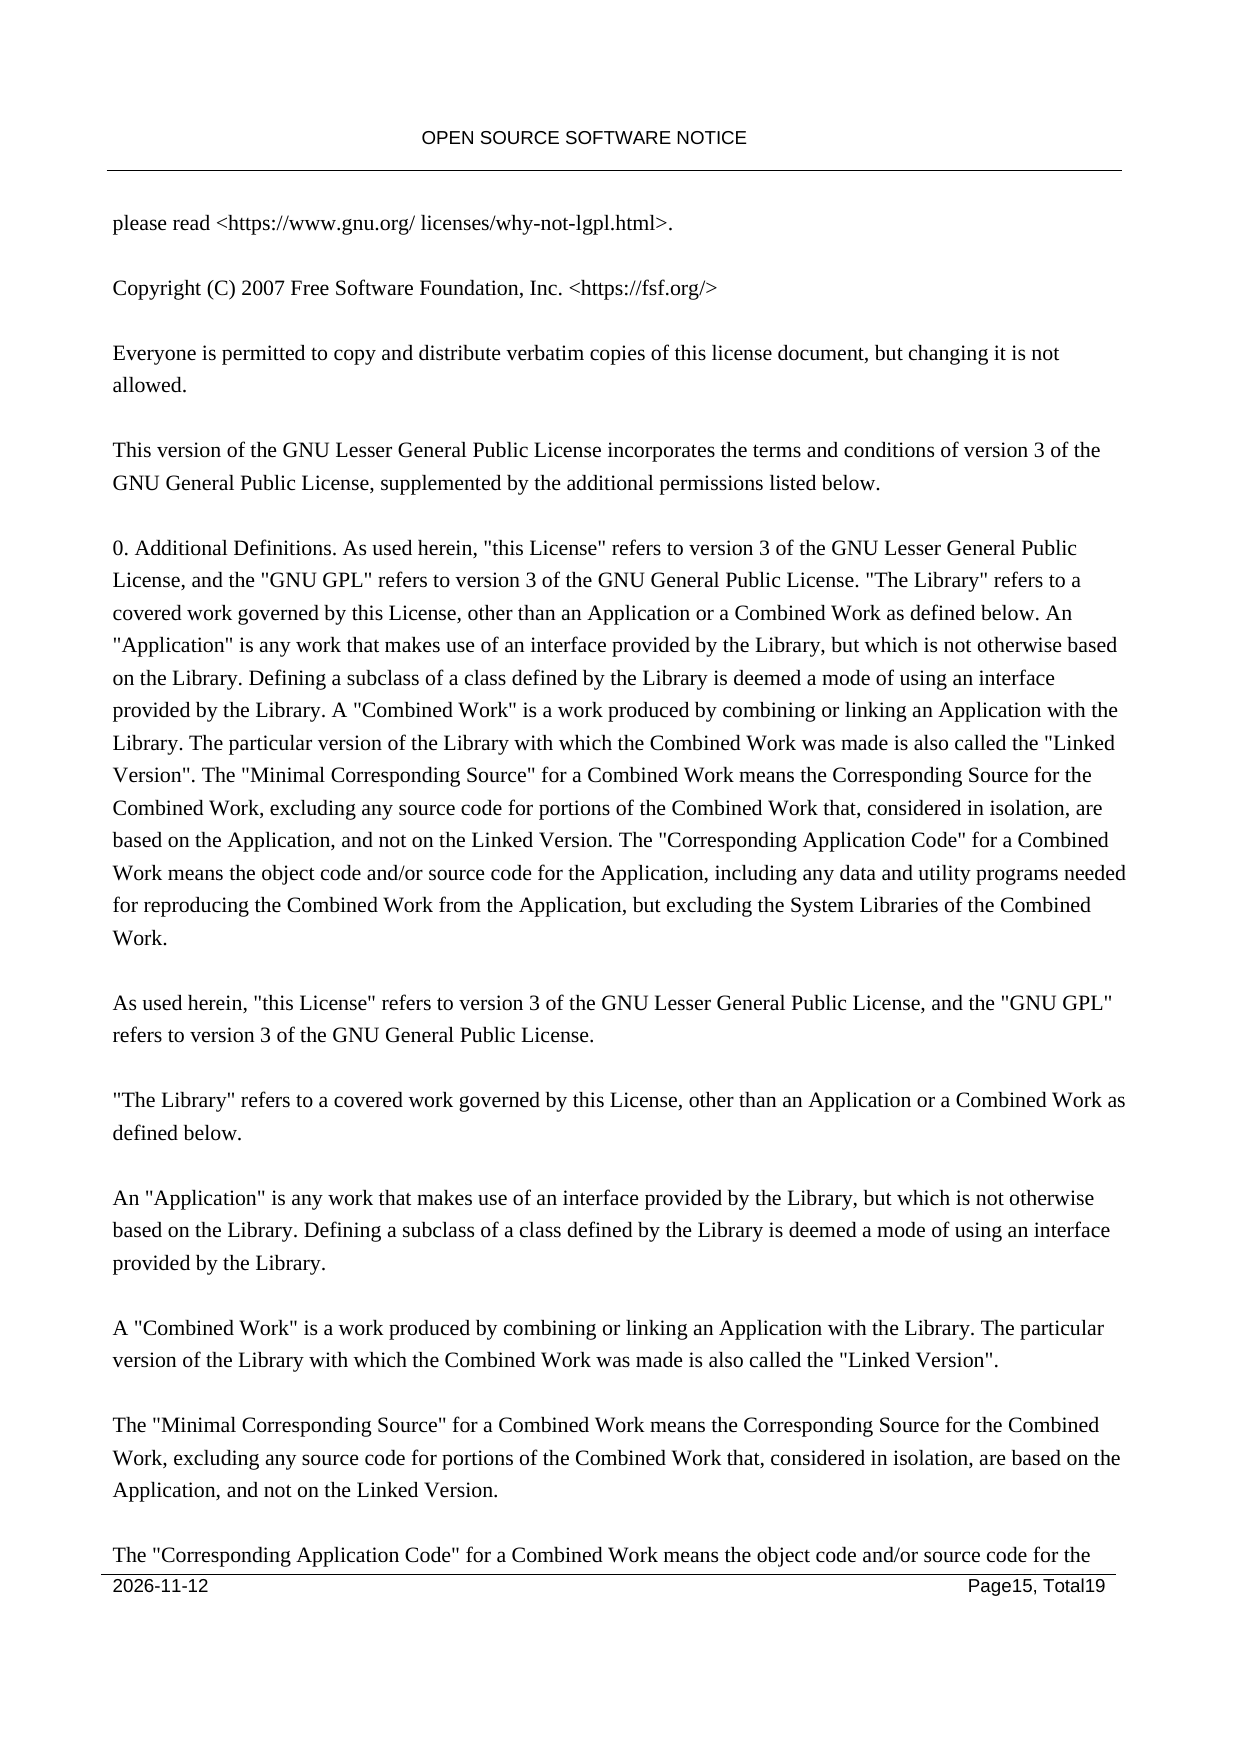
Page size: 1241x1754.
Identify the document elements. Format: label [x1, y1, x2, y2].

text [112, 206, 1128, 1571]
